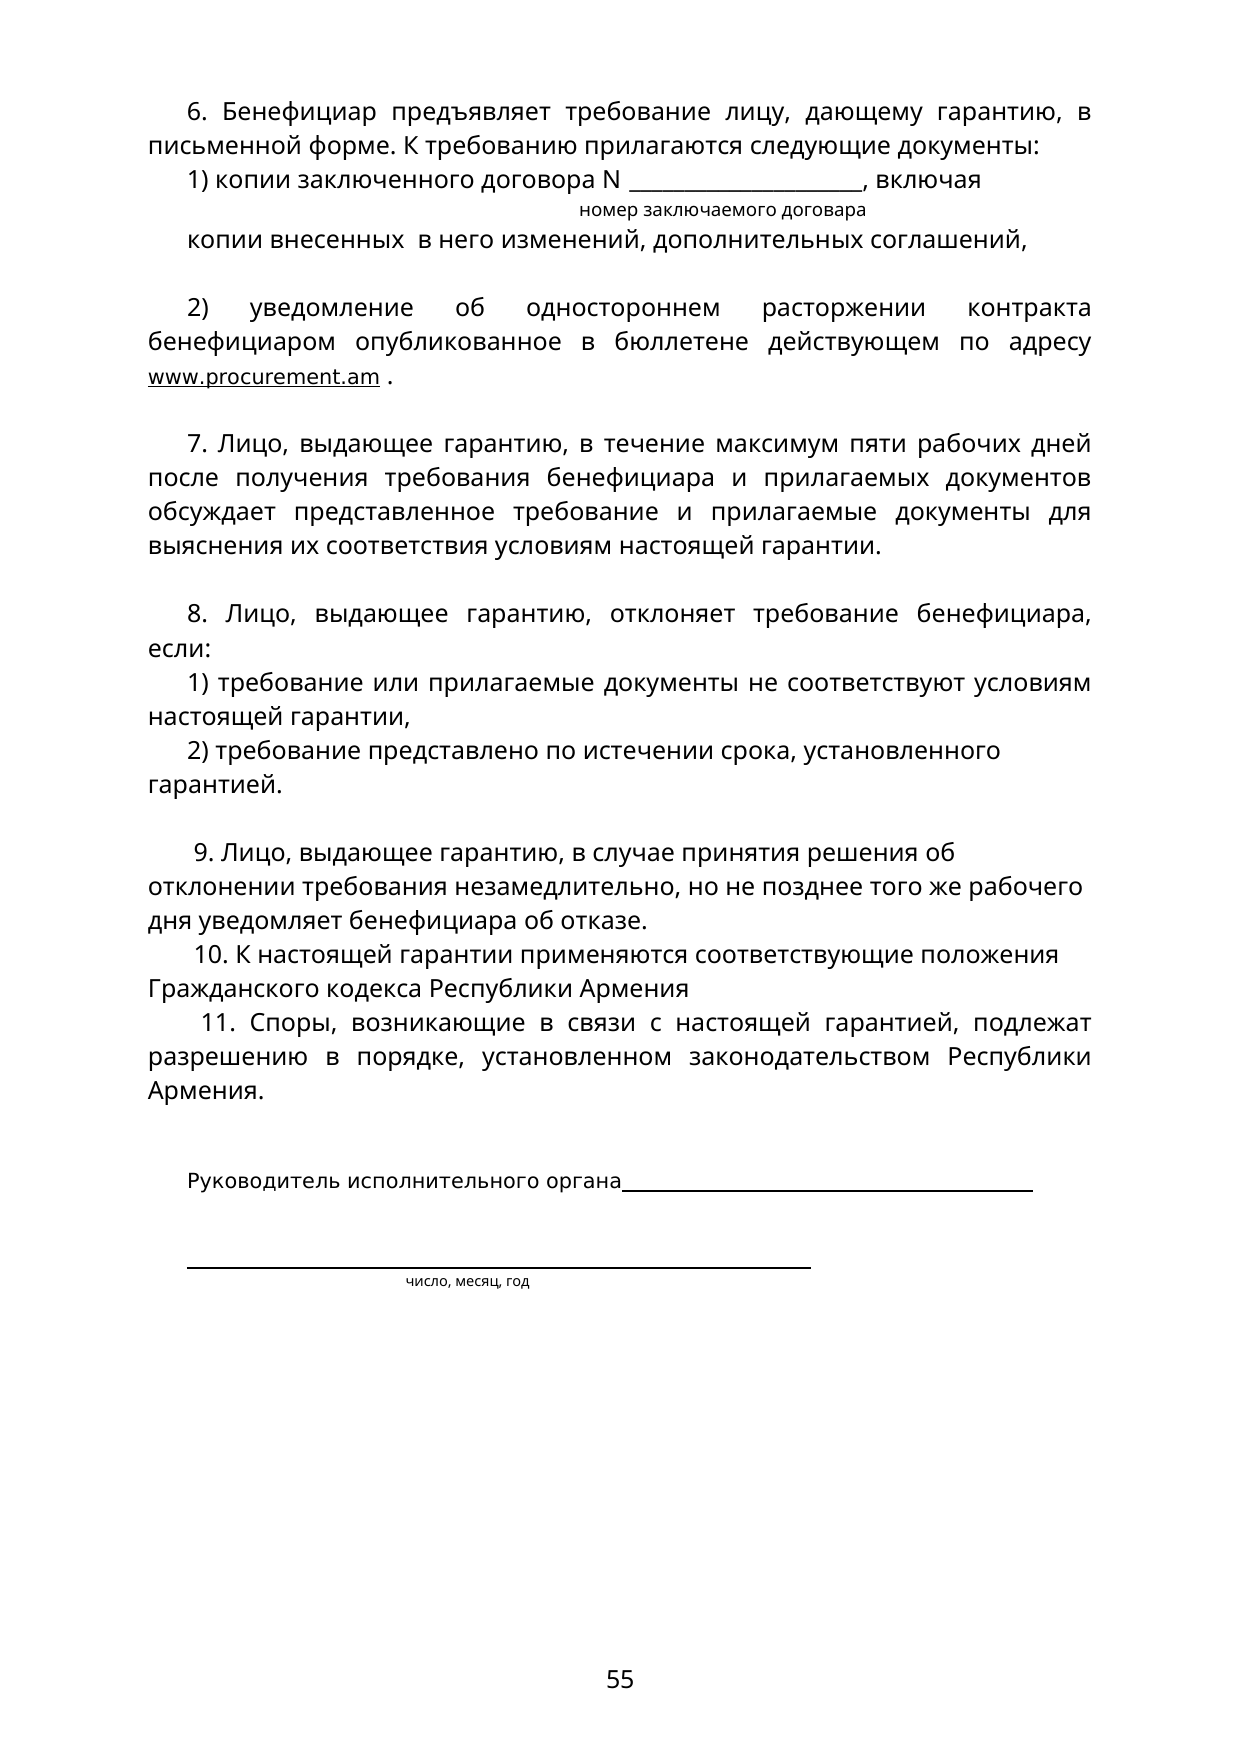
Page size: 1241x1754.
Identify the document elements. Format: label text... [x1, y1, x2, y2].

text 1) требование или прилагаемые документы не соответствуют условиям настоящей гарантии, [148, 664, 1092, 732]
text 7. Лицо, выдающее гарантию, в течение максимум пяти рабочих дней после получения требования бенефициара и прилагаемых документов обсуждает представленное требование и прилагаемые документы для выяснения их соответствия условиям настоящей гарантии. [148, 426, 1092, 562]
text 11. Споры, возникающие в связи с настоящей гарантией, подлежат разрешению в порядке, установленном законодательством Республики Армения. [148, 1005, 1092, 1107]
text 1) копии заключенного договора N _____________________, включая [148, 162, 1092, 196]
text 2) требование представлено по истечении срока, установленного гарантией. [148, 732, 1092, 801]
text 8. Лицо, выдающее гарантию, отклоняет требование бенефициара, если: [148, 596, 1092, 664]
text 10. К настоящей гарантии применяются соответствующие положения Гражданского кодекса Республики Армения [148, 937, 1092, 1005]
text 6. Бенефициар предъявляет требование лицу, дающему гарантию, в письменной форме. К требованию прилагаются следующие документы: [148, 94, 1092, 162]
text число, месяц, год [148, 1271, 1092, 1305]
text номер заключаемого договара [148, 196, 1092, 221]
text 2) уведомление об одностороннем расторжении контракта бенефициаром опубликованное в бюллетене действующем по адресу www.procurement.am . [148, 289, 1092, 392]
text 9. Лицо, выдающее гарантию, в случае принятия решения об отклонении требования незамедлительно, но не позднее того же рабочего дня уведомляет бенефициара об отказе. [148, 834, 1092, 937]
text Руководитель исполнительного органа [148, 1169, 1092, 1194]
text копии внесенных в него изменений, дополнительных соглашений, [148, 221, 1092, 256]
